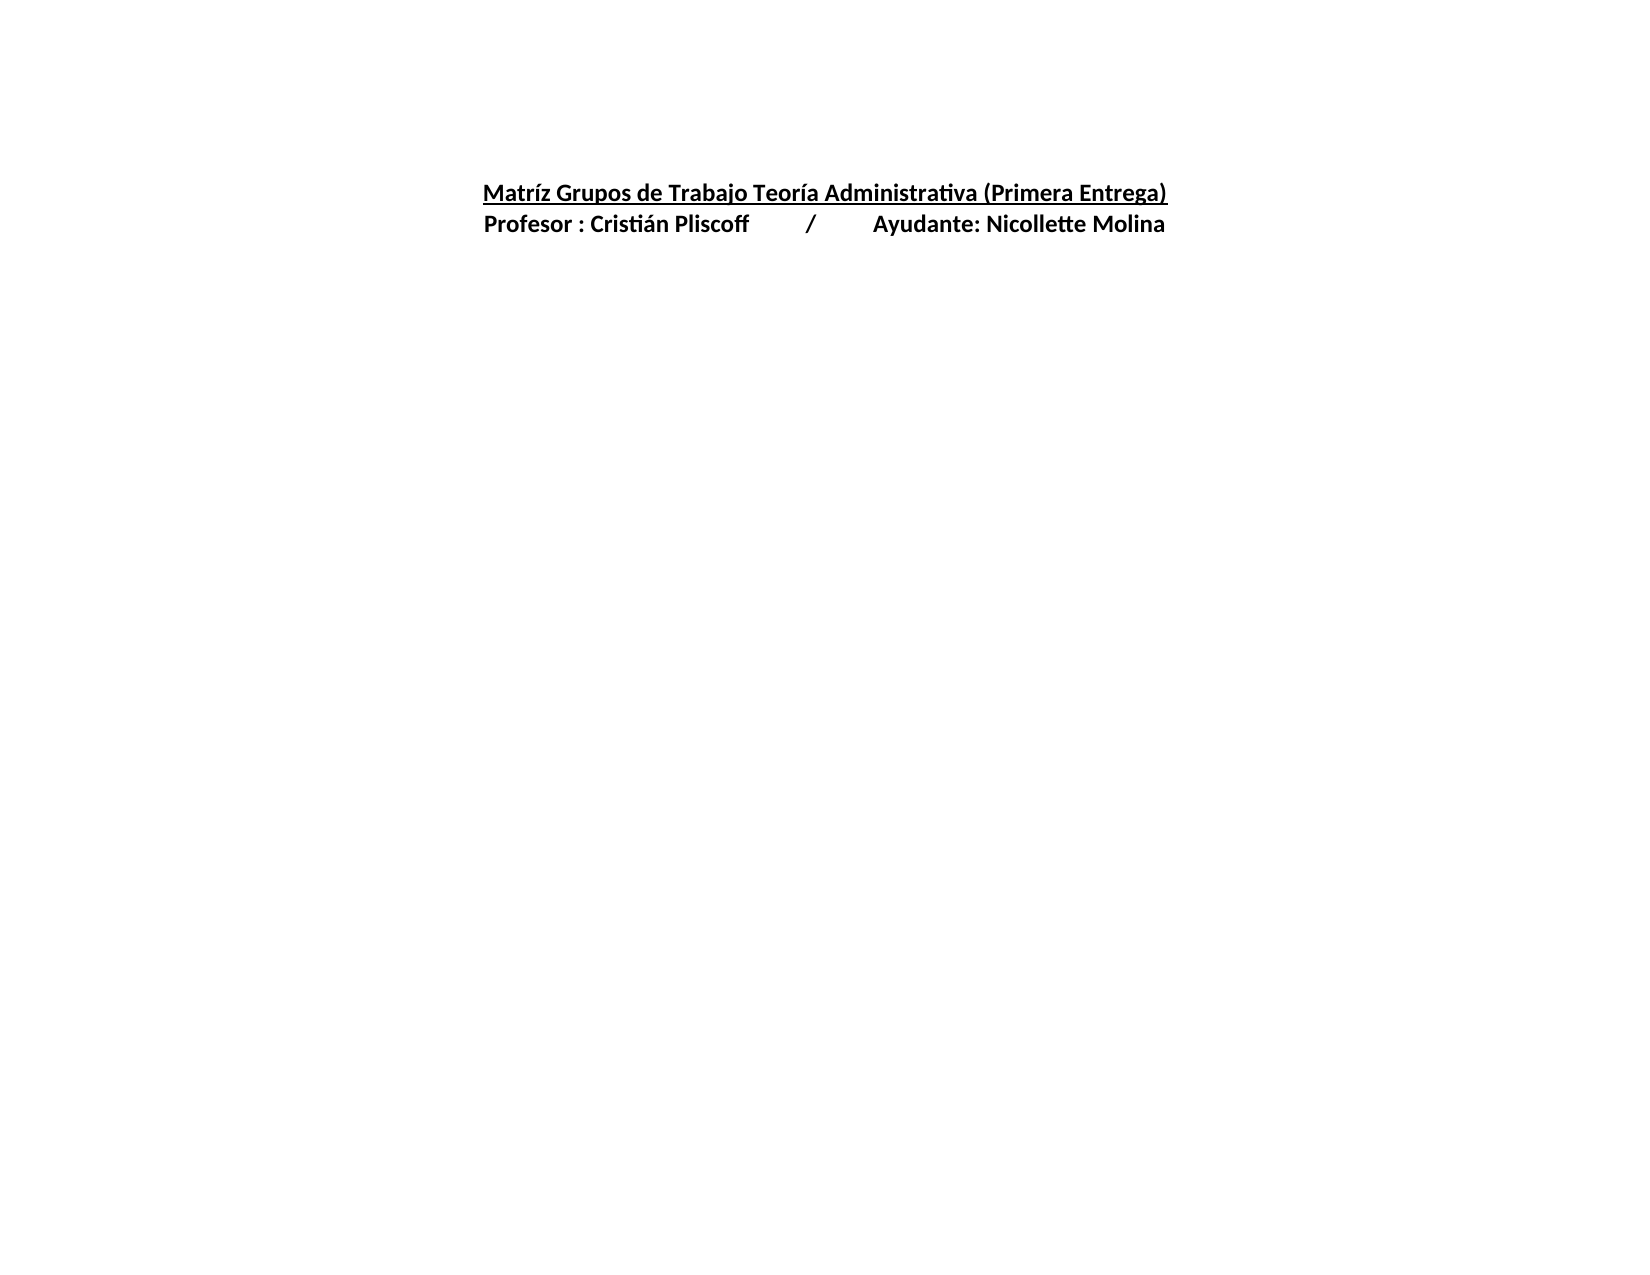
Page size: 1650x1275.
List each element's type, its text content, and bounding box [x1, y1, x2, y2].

text Profesor : Cristián Pliscoff / Ayudante: Nicollette Molina [148, 208, 1502, 238]
text Matríz Grupos de Trabajo Teoría Administrativa (Primera Entrega) [148, 177, 1502, 208]
